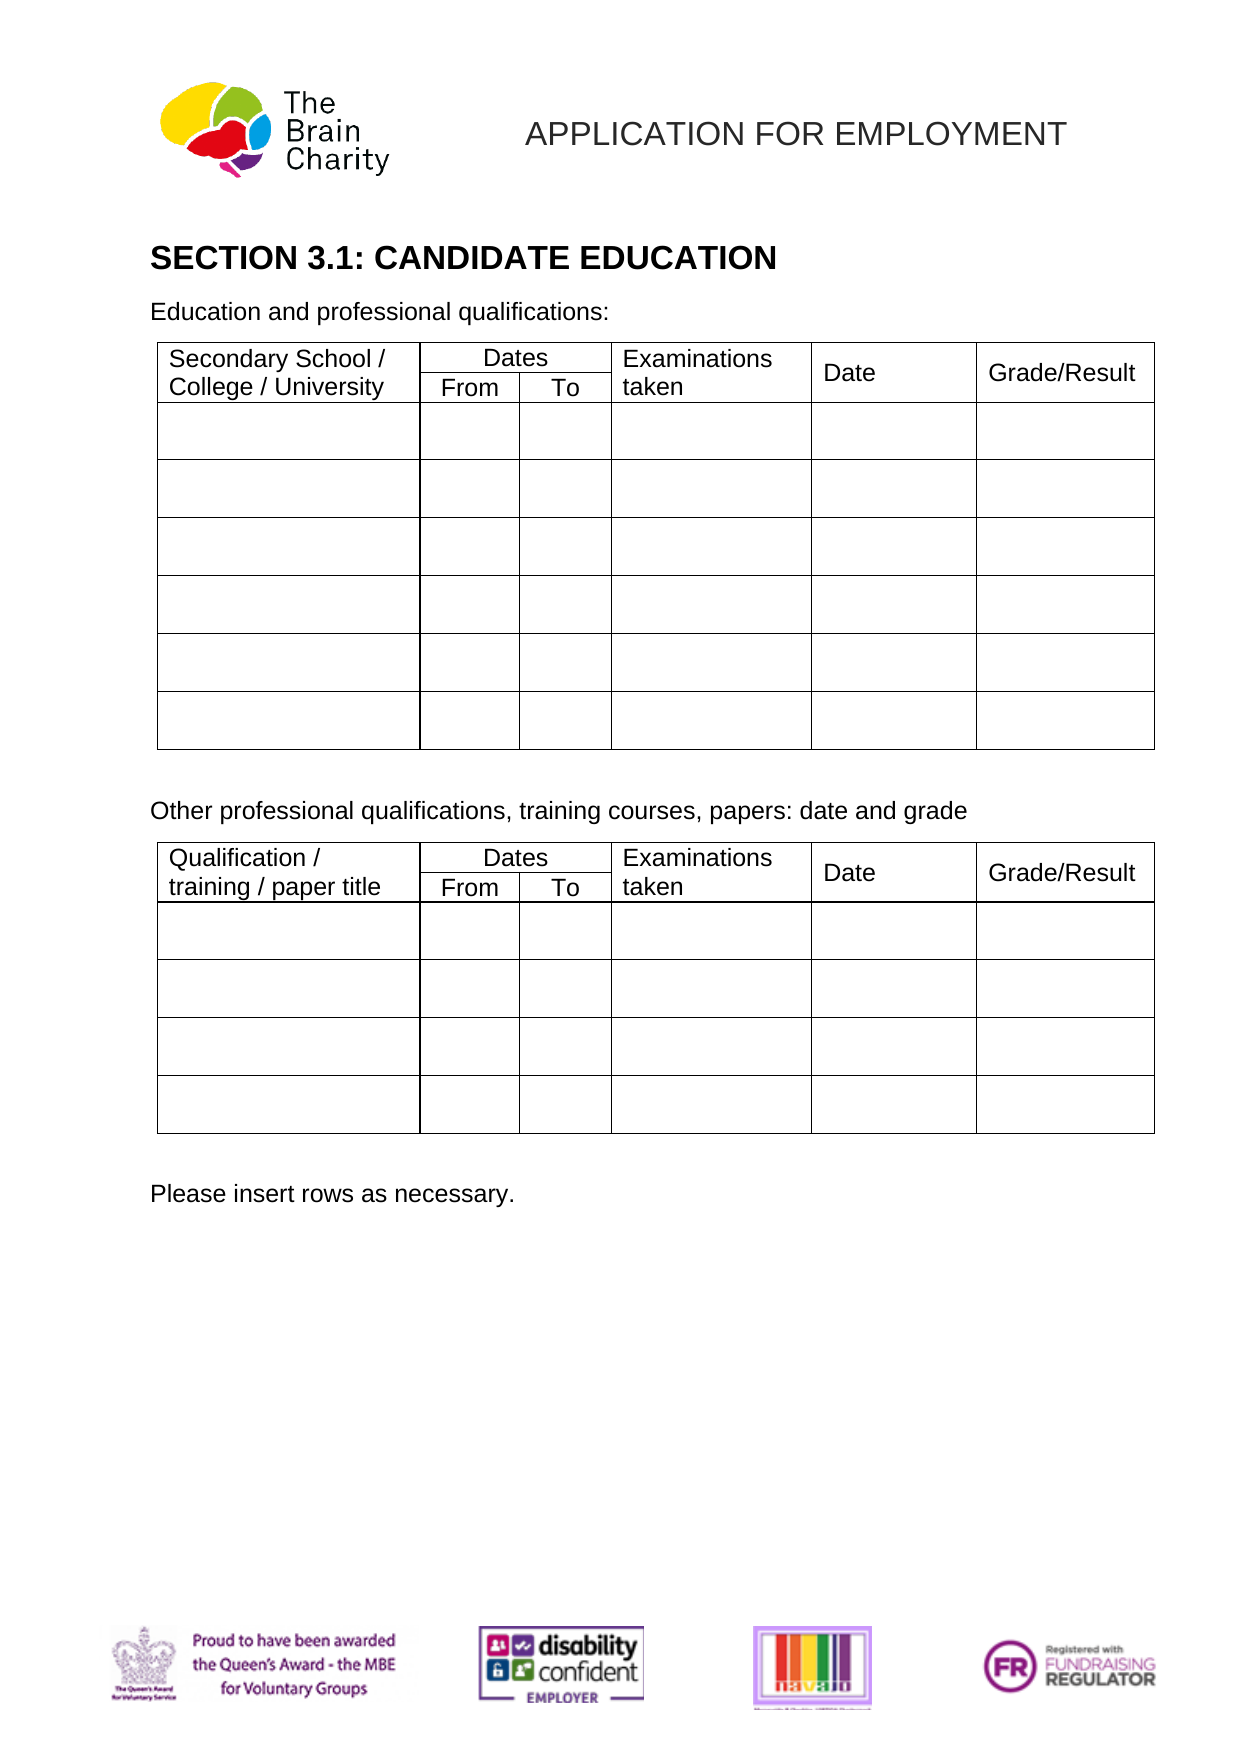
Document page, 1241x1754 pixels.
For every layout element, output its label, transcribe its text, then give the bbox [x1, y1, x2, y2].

table_cell [421, 403, 519, 459]
table_header Dates [421, 843, 611, 872]
table_cell [812, 403, 976, 459]
table_cell [977, 634, 1154, 691]
table_cell [612, 576, 811, 633]
table_cell [421, 518, 519, 575]
table_cell [158, 518, 419, 575]
table_cell [812, 1018, 976, 1075]
picture [968, 1623, 1169, 1708]
table_cell [977, 1018, 1154, 1075]
table_cell [612, 903, 811, 959]
table_cell [612, 1076, 811, 1133]
text Other professional qualifications, training courses, papers: date and grade [150, 796, 1090, 825]
table_cell From [421, 373, 519, 402]
table_cell [977, 692, 1154, 748]
table_cell [520, 403, 611, 459]
text SECTION 3.1: CANDIDATE EDUCATION [150, 238, 1090, 277]
table_cell [977, 960, 1154, 1017]
text Please insert rows as necessary. [150, 1179, 1090, 1208]
table_cell [158, 634, 419, 691]
table_cell [421, 1018, 519, 1075]
table_cell [812, 960, 976, 1017]
table_header Examinations taken [612, 343, 811, 402]
table_header Date [812, 843, 976, 901]
table_cell From [421, 873, 519, 901]
table_cell [421, 960, 519, 1017]
table_cell [421, 576, 519, 633]
table_cell [812, 1076, 976, 1133]
table_cell [520, 634, 611, 691]
table_header Dates [421, 343, 611, 372]
table_cell [812, 692, 976, 748]
table_cell [812, 518, 976, 575]
table_cell [158, 692, 419, 748]
table_header Grade/Result [977, 343, 1154, 402]
table_cell [520, 903, 611, 959]
table_cell [612, 960, 811, 1017]
picture [478, 1626, 644, 1703]
table_cell [158, 403, 419, 459]
table_cell To [520, 873, 611, 901]
table_cell [158, 1076, 419, 1133]
table_cell [520, 460, 611, 517]
table_cell [520, 1018, 611, 1075]
table_cell [977, 403, 1154, 459]
table_header Date [812, 343, 976, 402]
table_cell [812, 460, 976, 517]
table_cell [421, 692, 519, 748]
table_cell [158, 1018, 419, 1075]
table_cell [612, 403, 811, 459]
table_header Examinations taken [612, 843, 811, 901]
text Education and professional qualifications: [150, 297, 1090, 325]
table_cell [421, 634, 519, 691]
table_cell [612, 634, 811, 691]
table_cell [520, 692, 611, 748]
table_header Qualification / training / paper title [158, 843, 419, 901]
table_cell [977, 1076, 1154, 1133]
table_cell To [520, 373, 611, 402]
picture [150, 68, 393, 183]
table_cell [158, 576, 419, 633]
table_cell [421, 460, 519, 517]
table_cell [977, 903, 1154, 959]
table_cell [421, 1076, 519, 1133]
table_cell [158, 903, 419, 959]
table_cell [520, 1076, 611, 1133]
table_cell [612, 518, 811, 575]
table_cell [520, 960, 611, 1017]
table_cell [977, 576, 1154, 633]
table_cell [612, 460, 811, 517]
table_header Secondary School / College / University [158, 343, 419, 402]
table_cell [812, 903, 976, 959]
table_cell [812, 576, 976, 633]
table_cell [520, 518, 611, 575]
table_cell [158, 960, 419, 1017]
table_header Grade/Result [977, 843, 1154, 901]
table_cell [977, 518, 1154, 575]
picture [98, 1625, 419, 1702]
table_cell [520, 576, 611, 633]
picture [753, 1626, 872, 1710]
table_cell [421, 903, 519, 959]
table_cell [977, 460, 1154, 517]
table_cell [612, 692, 811, 748]
table_cell [612, 1018, 811, 1075]
table_cell [812, 634, 976, 691]
table_cell [158, 460, 419, 517]
